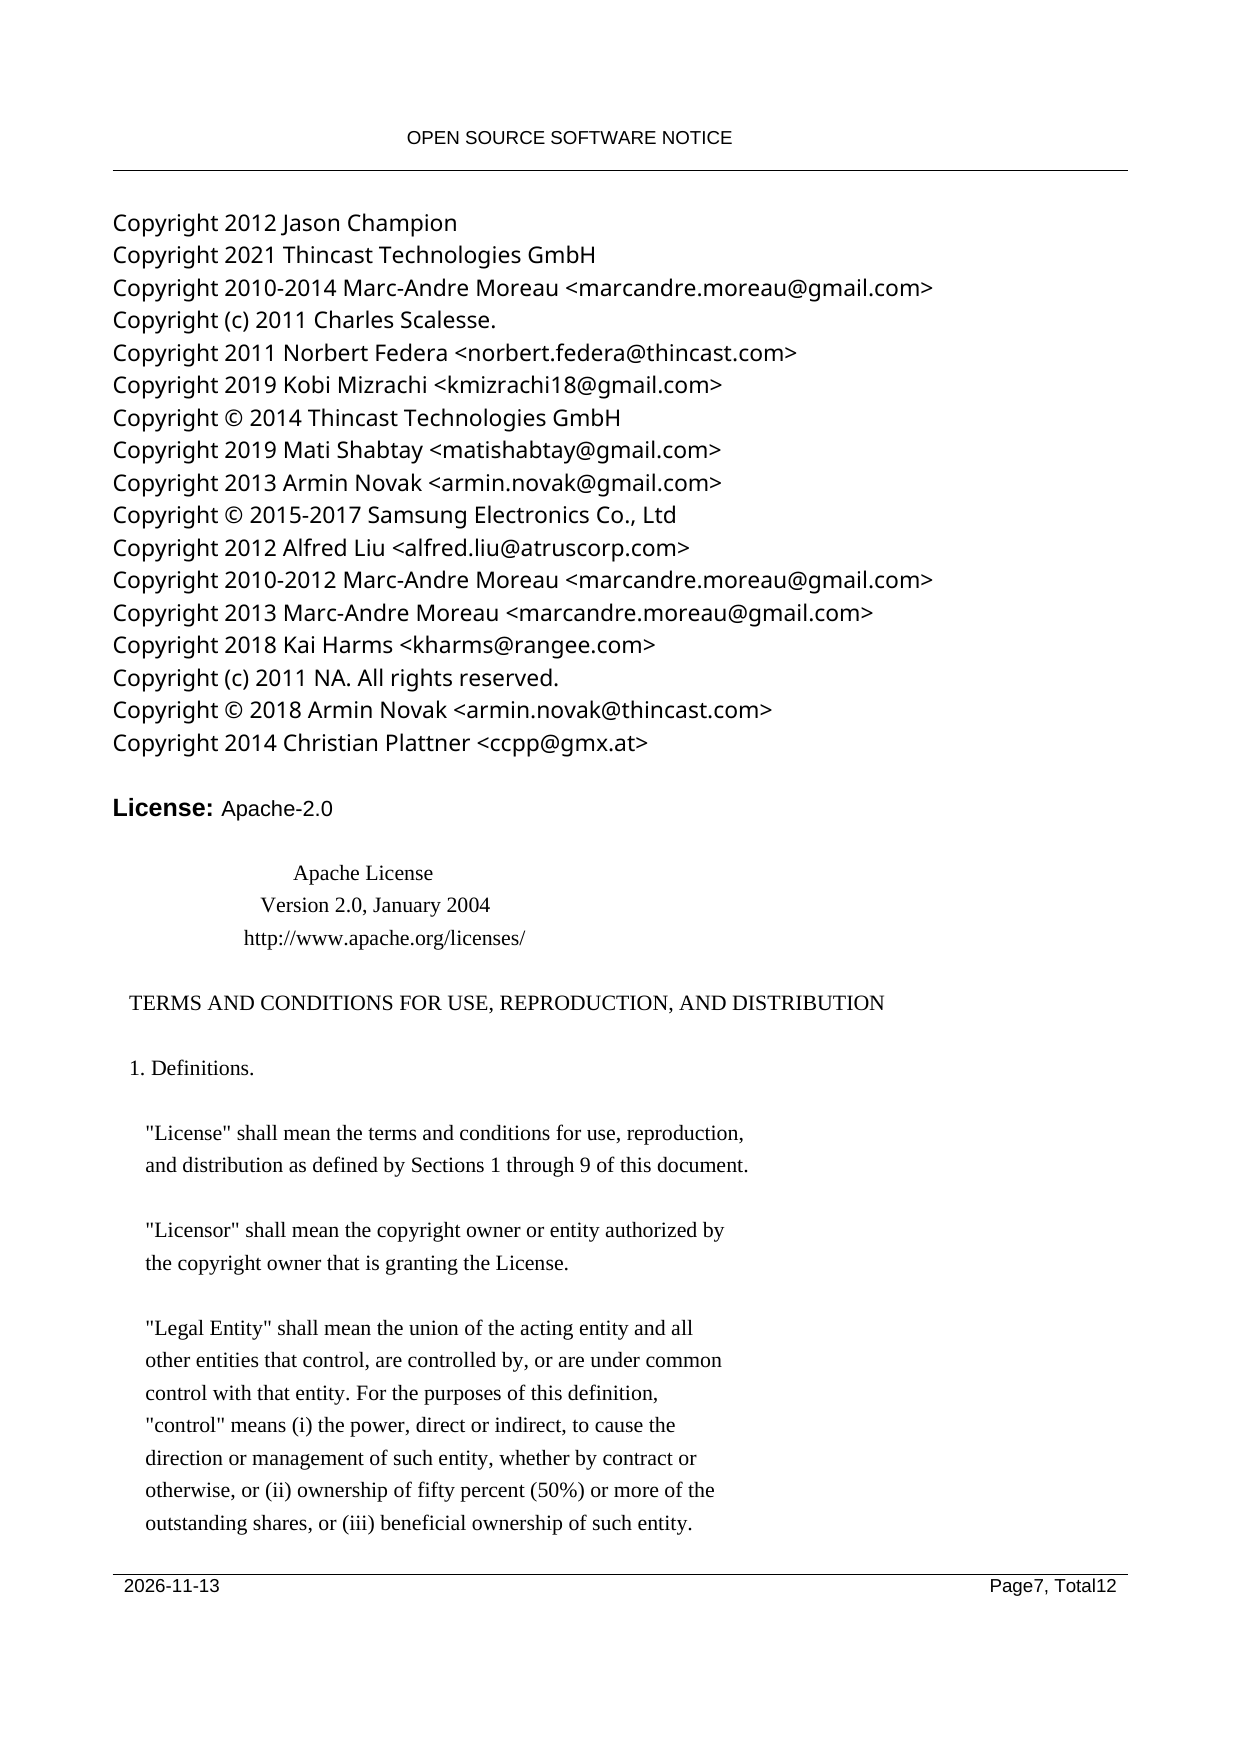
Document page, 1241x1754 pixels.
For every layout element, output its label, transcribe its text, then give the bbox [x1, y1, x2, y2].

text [112, 206, 1128, 791]
text License: Apache-2.0 [112, 791, 1128, 824]
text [112, 824, 1128, 1539]
